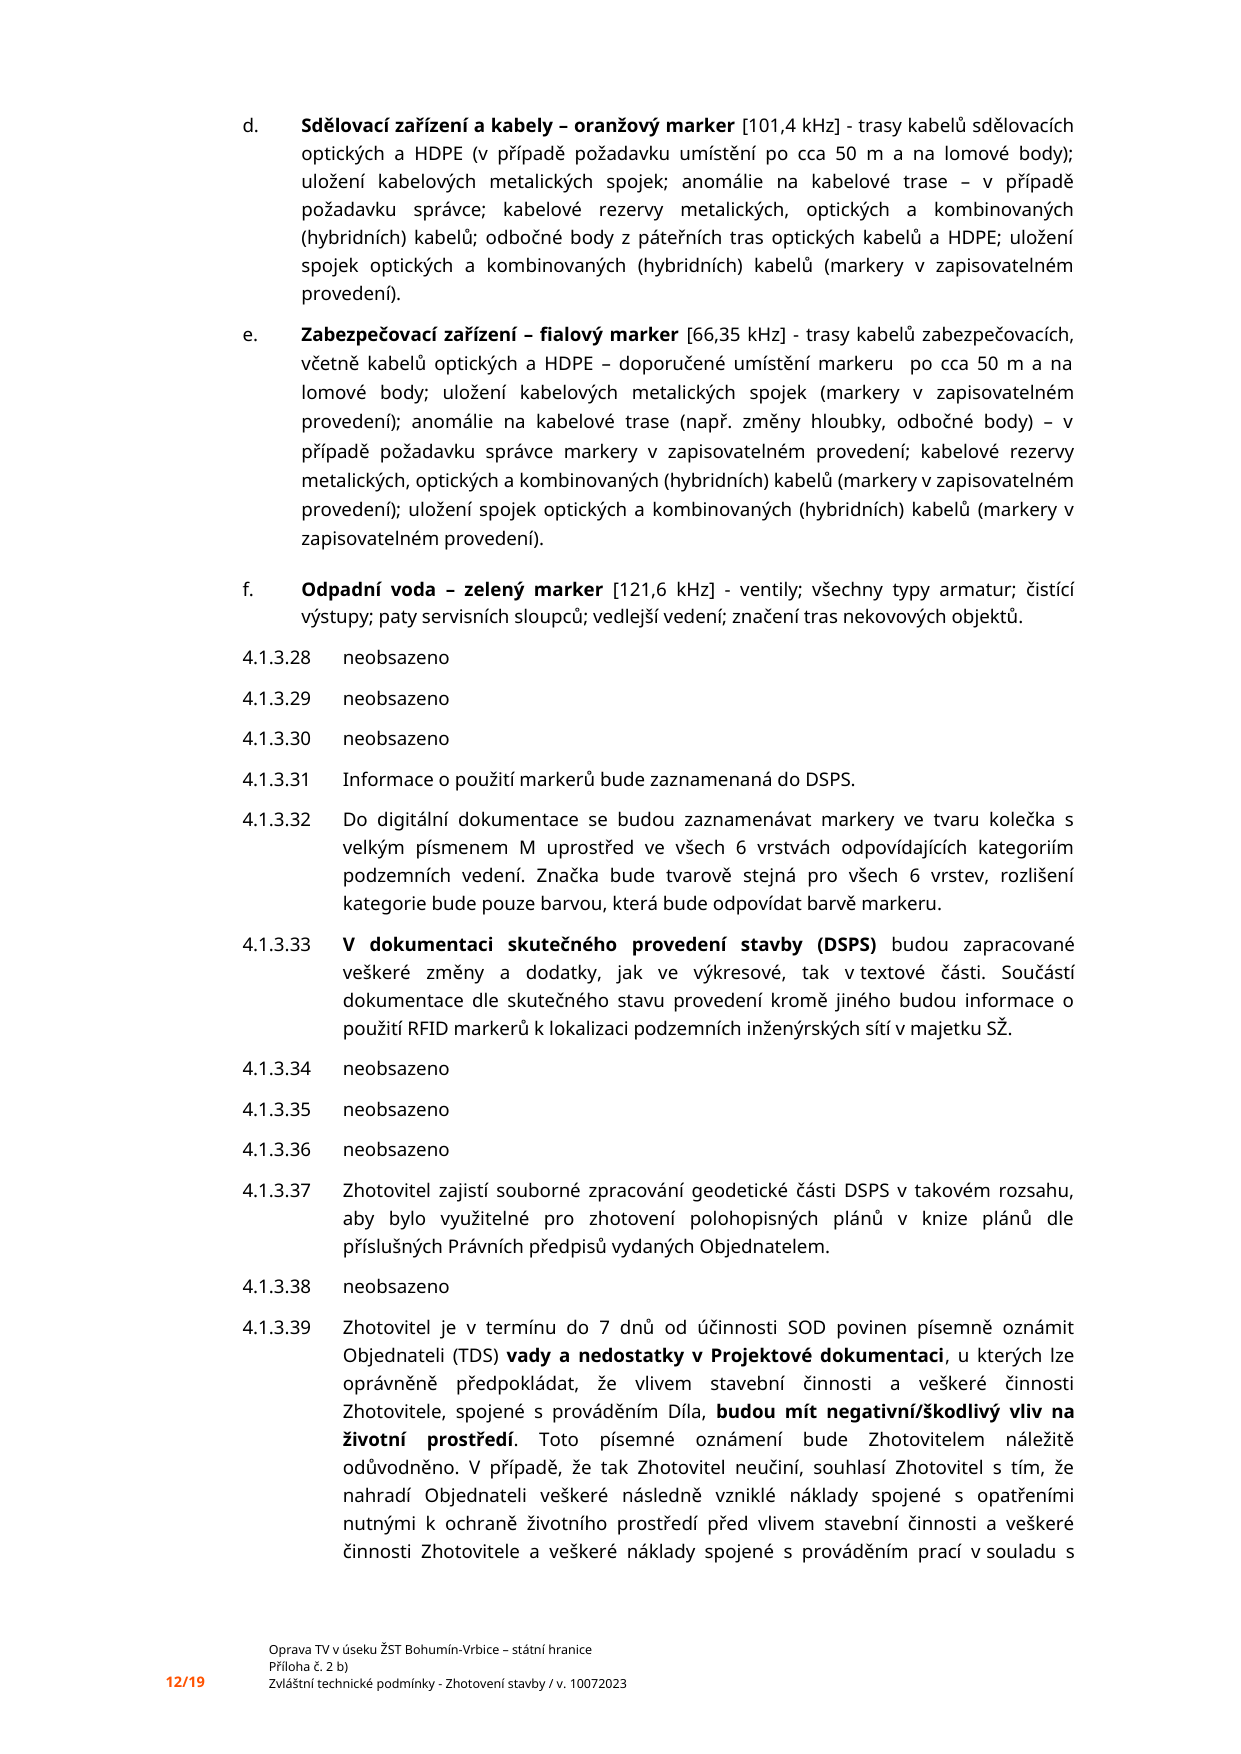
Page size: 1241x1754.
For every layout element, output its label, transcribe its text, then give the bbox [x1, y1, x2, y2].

text V dokumentaci skutečného provedení stavby (DSPS) budou zapracované veškeré změny a dodatky, jak ve výkresové, tak v textové části. Součástí dokumentace dle skutečného stavu provedení kromě jiného budou informace o použití RFID markerů k lokalizaci podzemních inženýrských sítí v majetku SŽ. [242, 931, 1075, 1041]
text Informace o použití markerů bude zaznamenaná do DSPS. [242, 766, 1075, 791]
list Zabezpečovací zařízení – fialový marker [66,35 kHz] - trasy kabelů zabezpečovacích, včetně kabelů optických a HDPE – doporučené umístění markeru po cca 50 m a na lomové body; uložení kabelových metalických spojek (markery v zapisovatelném provedení); anomálie na kabelové trase (např. změny hloubky, odbočné body) – v případě požadavku správce markery v zapisovatelném provedení; kabelové rezervy metalických, optických a kombinovaných (hybridních) kabelů (markery v zapisovatelném provedení); uložení spojek optických a kombinovaných (hybridních) kabelů (markery v zapisovatelném provedení). [242, 321, 1075, 551]
text neobsazeno [242, 644, 1075, 670]
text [242, 1314, 1075, 1564]
list Odpadní voda – zelený marker [121,6 kHz] - ventily; všechny typy armatur; čistící výstupy; paty servisních sloupců; vedlejší vedení; značení tras nekovových objektů. [242, 576, 1075, 629]
text neobsazeno [242, 1096, 1075, 1122]
text neobsazeno [242, 725, 1075, 751]
text Do digitální dokumentace se budou zaznamenávat markery ve tvaru kolečka s velkým písmenem M uprostřed ve všech 6 vrstvách odpovídajících kategoriím podzemních vedení. Značka bude tvarově stejná pro všech 6 vrstev, rozlišení kategorie bude pouze barvou, která bude odpovídat barvě markeru. [242, 806, 1075, 916]
text neobsazeno [242, 685, 1075, 710]
text neobsazeno [242, 1056, 1075, 1081]
text Zhotovitel zajistí souborné zpracování geodetické části DSPS v takovém rozsahu, aby bylo využitelné pro zhotovení polohopisných plánů v knize plánů dle příslušných Právních předpisů vydaných Objednatelem. [242, 1177, 1075, 1259]
list Sdělovací zařízení a kabely – oranžový marker [101,4 kHz] - trasy kabelů sdělovacích optických a HDPE (v případě požadavku umístění po cca 50 m a na lomové body); uložení kabelových metalických spojek; anomálie na kabelové trase – v případě požadavku správce; kabelové rezervy metalických, optických a kombinovaných (hybridních) kabelů; odbočné body z páteřních tras optických kabelů a HDPE; uložení spojek optických a kombinovaných (hybridních) kabelů (markery v zapisovatelném provedení). [242, 112, 1075, 306]
text neobsazeno [242, 1137, 1075, 1162]
text neobsazeno [242, 1274, 1075, 1299]
